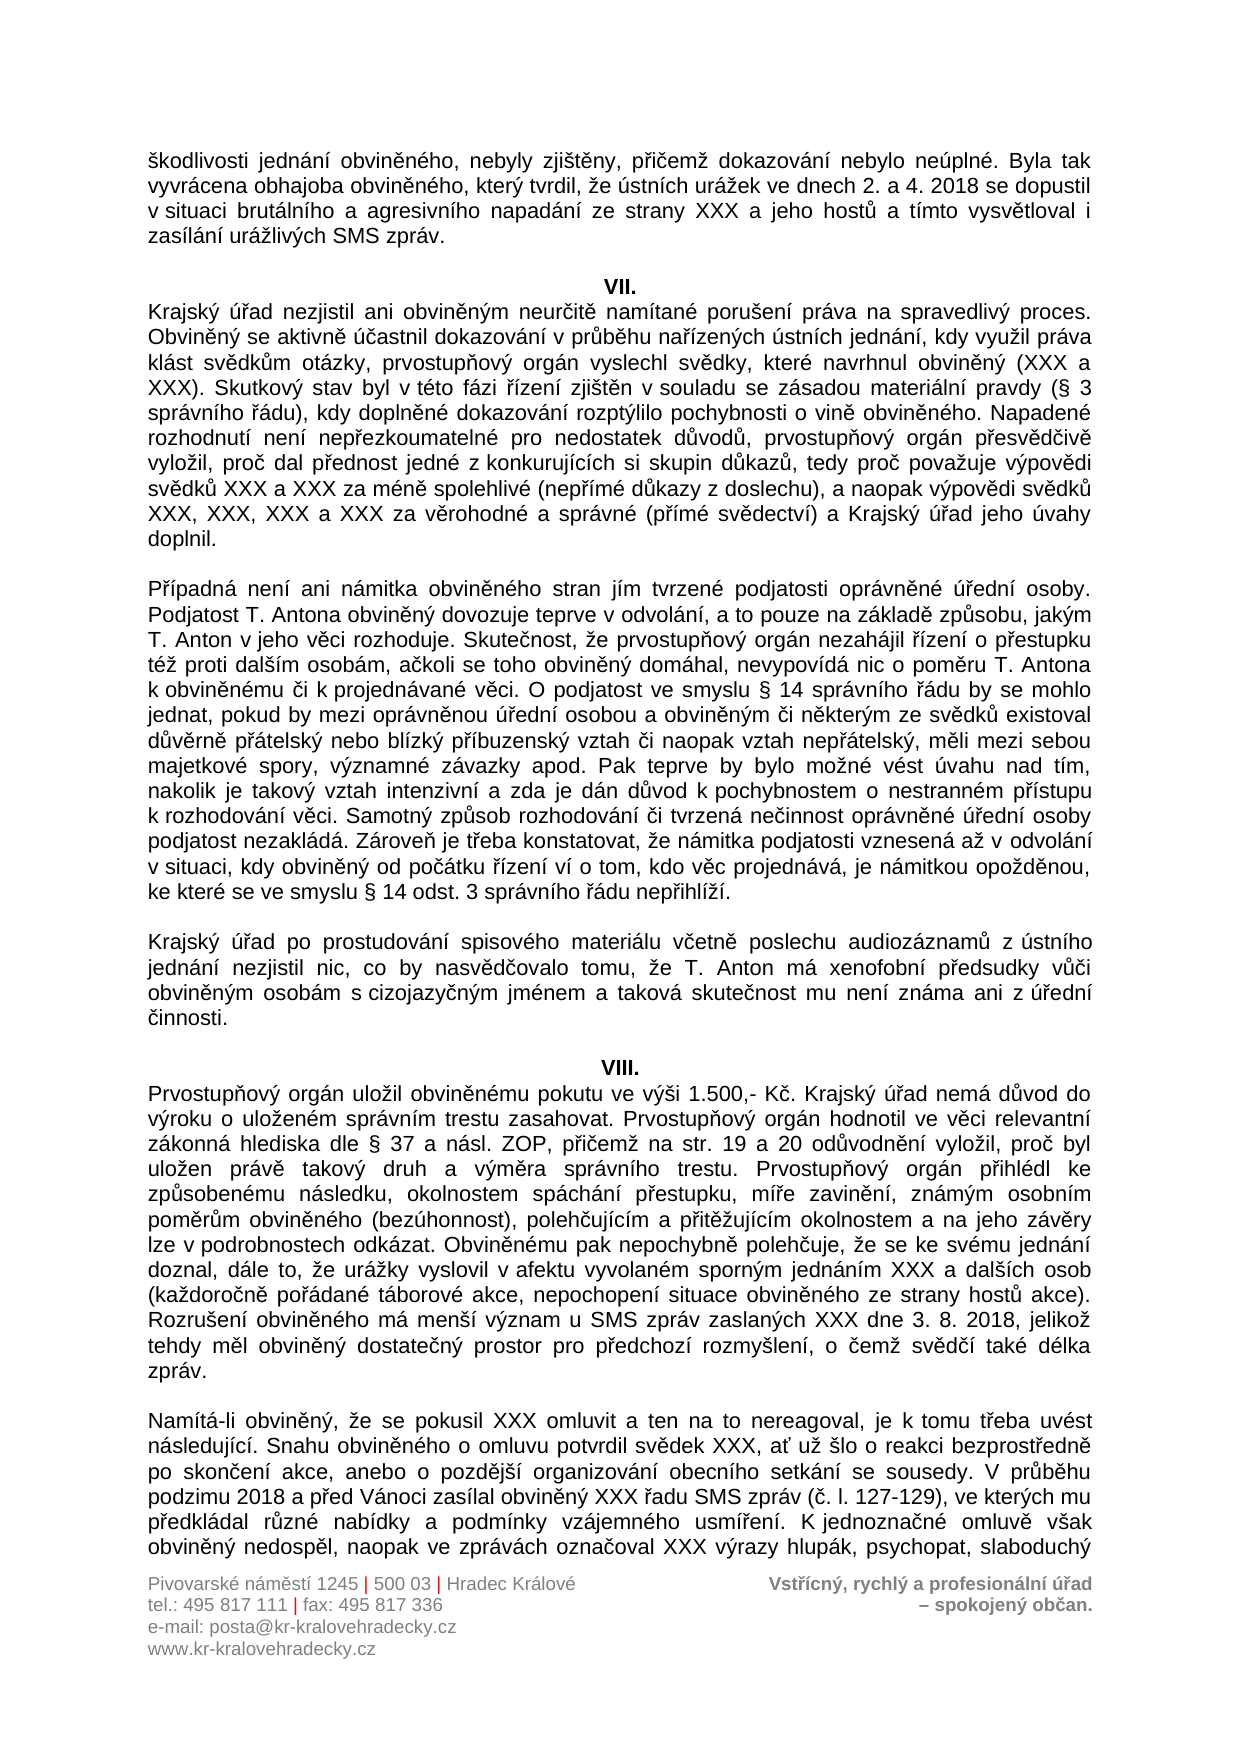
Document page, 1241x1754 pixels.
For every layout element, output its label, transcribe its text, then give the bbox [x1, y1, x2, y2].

text Případná není ani námitka obviněného stran jím tvrzené podjatosti oprávněné úřední osoby. Podjatost T. Antona obviněný dovozuje teprve v odvolání, a to pouze na základě způsobu, jakým T. Anton v jeho věci rozhoduje. Skutečnost, že prvostupňový orgán nezahájil řízení o přestupku též proti dalším osobám, ačkoli se toho obviněný domáhal, nevypovídá nic o poměru T. Antona k obviněnému či k projednávané věci. O podjatost ve smyslu § 14 správního řádu by se mohlo jednat, pokud by mezi oprávněnou úřední osobou a obviněným či některým ze svědků existoval důvěrně přátelský nebo blízký příbuzenský vztah či naopak vztah nepřátelský, měli mezi sebou majetkové spory, významné závazky apod. Pak teprve by bylo možné vést úvahu nad tím, nakolik je takový vztah intenzivní a zda je dán důvod k pochybnostem o nestranném přístupu k rozhodování věci. Samotný způsob rozhodování či tvrzená nečinnost oprávněné úřední osoby podjatost nezakládá. Zároveň je třeba konstatovat, že námitka podjatosti vznesená až v odvolání v situaci, kdy obviněný od počátku řízení ví o tom, kdo věc projednává, je námitkou opožděnou, ke které se ve smyslu § 14 odst. 3 správního řádu nepřihlíží. [148, 576, 1092, 904]
text Prvostupňový orgán uložil obviněnému pokutu ve výši 1.500,- Kč. Krajský úřad nemá důvod do výroku o uloženém správním trestu zasahovat. Prvostupňový orgán hodnotil ve věci relevantní zákonná hlediska dle § 37 a násl. ZOP, přičemž na str. 19 a 20 odůvodnění vyložil, proč byl uložen právě takový druh a výměra správního trestu. Prvostupňový orgán přihlédl ke způsobenému následku, okolnostem spáchání přestupku, míře zavinění, známým osobním poměrům obviněného (bezúhonnost), polehčujícím a přitěžujícím okolnostem a na jeho závěry lze v podrobnostech odkázat. Obviněnému pak nepochybně polehčuje, že se ke svému jednání doznal, dále to, že urážky vyslovil v afektu vyvolaném sporným jednáním XXX a dalších osob (každoročně pořádané táborové akce, nepochopení situace obviněného ze strany hostů akce). Rozrušení obviněného má menší význam u SMS zpráv zaslaných XXX dne 3. 8. 2018, jelikož tehdy měl obviněný dostatečný prostor pro předchozí rozmyšlení, o čemž svědčí také délka zpráv. [148, 1080, 1092, 1383]
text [148, 148, 1092, 248]
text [148, 1408, 1092, 1559]
text Krajský úřad po prostudování spisového materiálu včetně poslechu audiozáznamů z ústního jednání nezjistil nic, co by nasvědčovalo tomu, že T. Anton má xenofobní předsudky vůči obviněným osobám s cizojazyčným jménem a taková skutečnost mu není známa ani z úřední činnosti. [148, 929, 1092, 1030]
text VII. [148, 274, 1092, 299]
text VIII. [148, 1055, 1092, 1080]
text Krajský úřad nezjistil ani obviněným neurčitě namítané porušení práva na spravedlivý proces. Obviněný se aktivně účastnil dokazování v průběhu nařízených ústních jednání, kdy využil práva klást svědkům otázky, prvostupňový orgán vyslechl svědky, které navrhnul obviněný (XXX a XXX). Skutkový stav byl v této fázi řízení zjištěn v souladu se zásadou materiální pravdy (§ 3 správního řádu), kdy doplněné dokazování rozptýlilo pochybnosti o vině obviněného. Napadené rozhodnutí není nepřezkoumatelné pro nedostatek důvodů, prvostupňový orgán přesvědčivě vyložil, proč dal přednost jedné z konkurujících si skupin důkazů, tedy proč považuje výpovědi svědků XXX a XXX za méně spolehlivé (nepřímé důkazy z doslechu), a naopak výpovědi svědků XXX, XXX, XXX a XXX za věrohodné a správné (přímé svědectví) a Krajský úřad jeho úvahy doplnil. [148, 299, 1092, 551]
